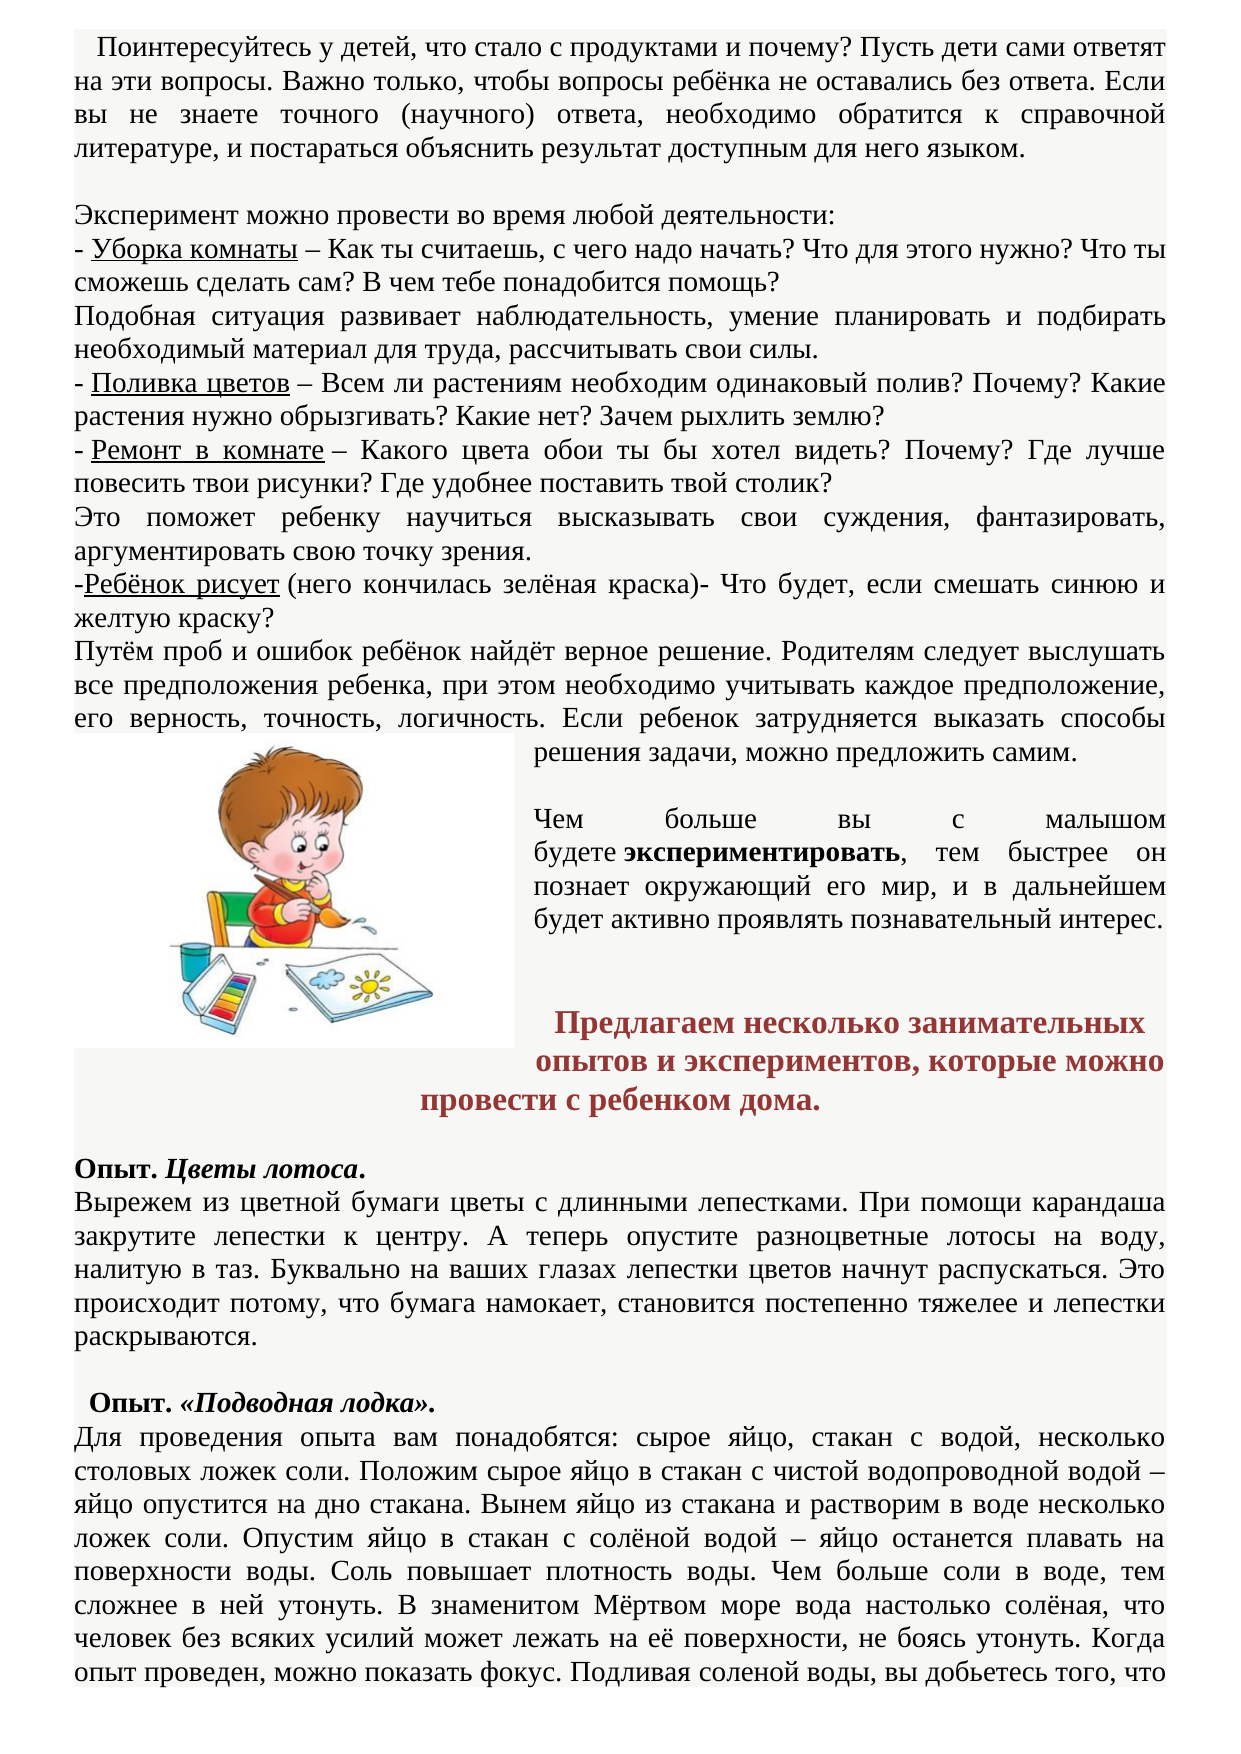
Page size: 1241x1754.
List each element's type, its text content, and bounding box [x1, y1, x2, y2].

text -Ребёнок рисует (него кончилась зелёная краска)- Что будет, если смешать синюю и желтую краску? [74, 566, 1167, 633]
text Опыт. Цветы лотоса. [74, 1151, 1167, 1184]
text - Уборка комнаты – Как ты считаешь, с чего надо начать? Что для этого нужно? Что ты сможешь сделать сам? В чем тебе понадобится помощь? [74, 231, 1167, 298]
text Опыт. «Подводная лодка». [74, 1386, 1167, 1419]
picture [73, 733, 515, 1048]
text Эксперимент можно провести во время любой деятельности: [74, 197, 1167, 231]
text Путём проб и ошибок ребёнок найдёт верное решение. Родителям следует выслушать все предположения ребенка, при этом необходимо учитывать каждое предположение, его верность, точность, логичность. Если ребенок затрудняется выказать способы решения задачи, можно предложить самим. [74, 633, 1167, 767]
text Вырежем из цветной бумаги цветы с длинными лепестками. При помощи карандаша закрутите лепестки к центру. А теперь опустите разноцветные лотосы на воду, налитую в таз. Буквально на ваших глазах лепестки цветов начнут распускаться. Это происходит потому, что бумага намокает, становится постепенно тяжелее и лепестки раскрываются. [74, 1184, 1167, 1352]
text Это поможет ребенку научиться высказывать свои суждения, фантазировать, аргументировать свою точку зрения. [74, 499, 1167, 566]
text Предлагаем несколько занимательных опытов и экспериментов, которые можно провести с ребенком дома. [74, 1002, 1167, 1117]
text Поинтересуйтесь у детей, что стало с продуктами и почему? Пусть дети сами ответят на эти вопросы. Важно только, чтобы вопросы ребёнка не оставались без ответа. Если вы не знаете точного (научного) ответа, необходимо обратится к справочной литературе, и постараться объяснить результат доступным для него языком. [74, 29, 1167, 164]
text Подобная ситуация развивает наблюдательность, умение планировать и подбирать необходимый материал для труда, рассчитывать свои силы. [74, 298, 1167, 365]
text - Поливка цветов – Всем ли растениям необходим одинаковый полив? Почему? Какие растения нужно обрызгивать? Какие нет? Зачем рыхлить землю? [74, 365, 1167, 432]
text Чем больше вы с малышом будете экспериментировать, тем быстрее он познает окружающий его мир, и в дальнейшем будет активно проявлять познавательный интерес. [515, 801, 1167, 935]
text - Ремонт в комнате – Какого цвета обои ты бы хотел видеть? Почему? Где лучше повесить твои рисунки? Где удобнее поставить твой столик? [74, 432, 1167, 499]
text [74, 1419, 1167, 1687]
